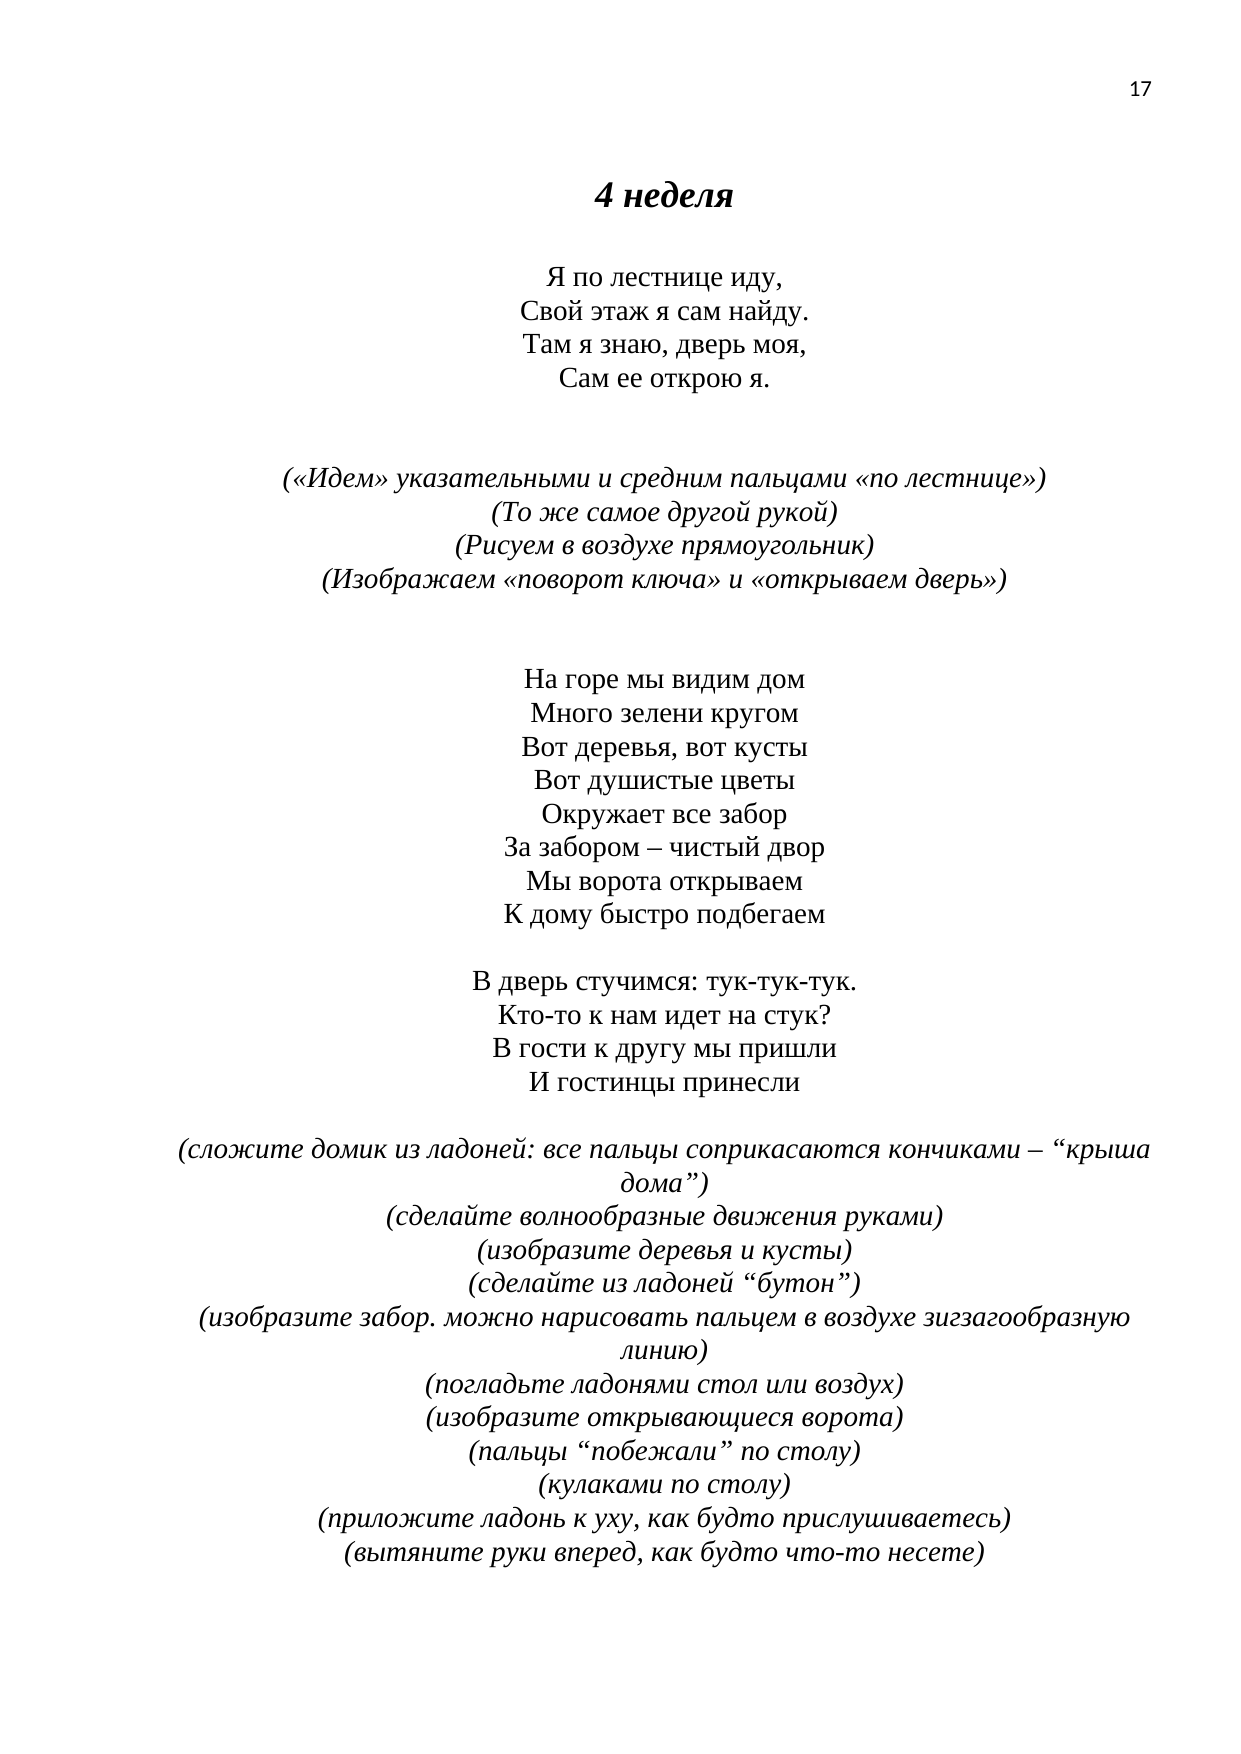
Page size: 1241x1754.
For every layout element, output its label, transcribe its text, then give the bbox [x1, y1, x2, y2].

text Кто-то к нам идет на стук? [177, 997, 1152, 1031]
text К дому быстро подбегаем [177, 896, 1152, 930]
text (Изображаем «поворот ключа» и «открываем дверь») [177, 561, 1152, 594]
text (изобразите забор. можно нарисовать пальцем в воздухе зигзагообразную линию) [177, 1299, 1152, 1366]
text Мы ворота открываем [177, 863, 1152, 896]
text На горе мы видим дом [177, 662, 1152, 695]
text Свой этаж я сам найду. [177, 293, 1152, 326]
text (погладьте ладонями стол или воздух) [177, 1366, 1152, 1399]
text (вытяните руки вперед, как будто что-то несете) [177, 1534, 1152, 1567]
text 4 неделя [177, 173, 1152, 216]
text (Рисуем в воздухе прямоугольник) [177, 527, 1152, 561]
text Я по лестнице иду, [177, 259, 1152, 293]
text Вот душистые цветы [177, 762, 1152, 796]
text (изобразите деревья и кусты) [177, 1232, 1152, 1265]
text (То же самое другой рукой) [177, 494, 1152, 527]
text За забором – чистый двор [177, 829, 1152, 863]
text (сделайте из ладоней “бутон”) [177, 1265, 1152, 1299]
text (сложите домик из ладоней: все пальцы соприкасаются кончиками – “крыша дома”) [177, 1131, 1152, 1198]
text И гостинцы принесли [177, 1064, 1152, 1098]
text Окружает все забор [177, 796, 1152, 829]
text (пальцы “побежали” по столу) [177, 1433, 1152, 1467]
text Там я знаю, дверь моя, [177, 326, 1152, 360]
text («Идем» указательными и средним пальцами «по лестнице») [177, 460, 1152, 494]
text В гости к другу мы пришли [177, 1031, 1152, 1064]
text Вот деревья, вот кусты [177, 729, 1152, 762]
text Сам ее открою я. [177, 360, 1152, 393]
text (изобразите открывающиеся ворота) [177, 1399, 1152, 1433]
text (приложите ладонь к уху, как будто прислушиваетесь) [177, 1500, 1152, 1534]
text (сделайте волнообразные движения руками) [177, 1198, 1152, 1232]
text В дверь стучимся: тук-тук-тук. [177, 963, 1152, 997]
text (кулаками по столу) [177, 1467, 1152, 1500]
text Много зелени кругом [177, 695, 1152, 729]
